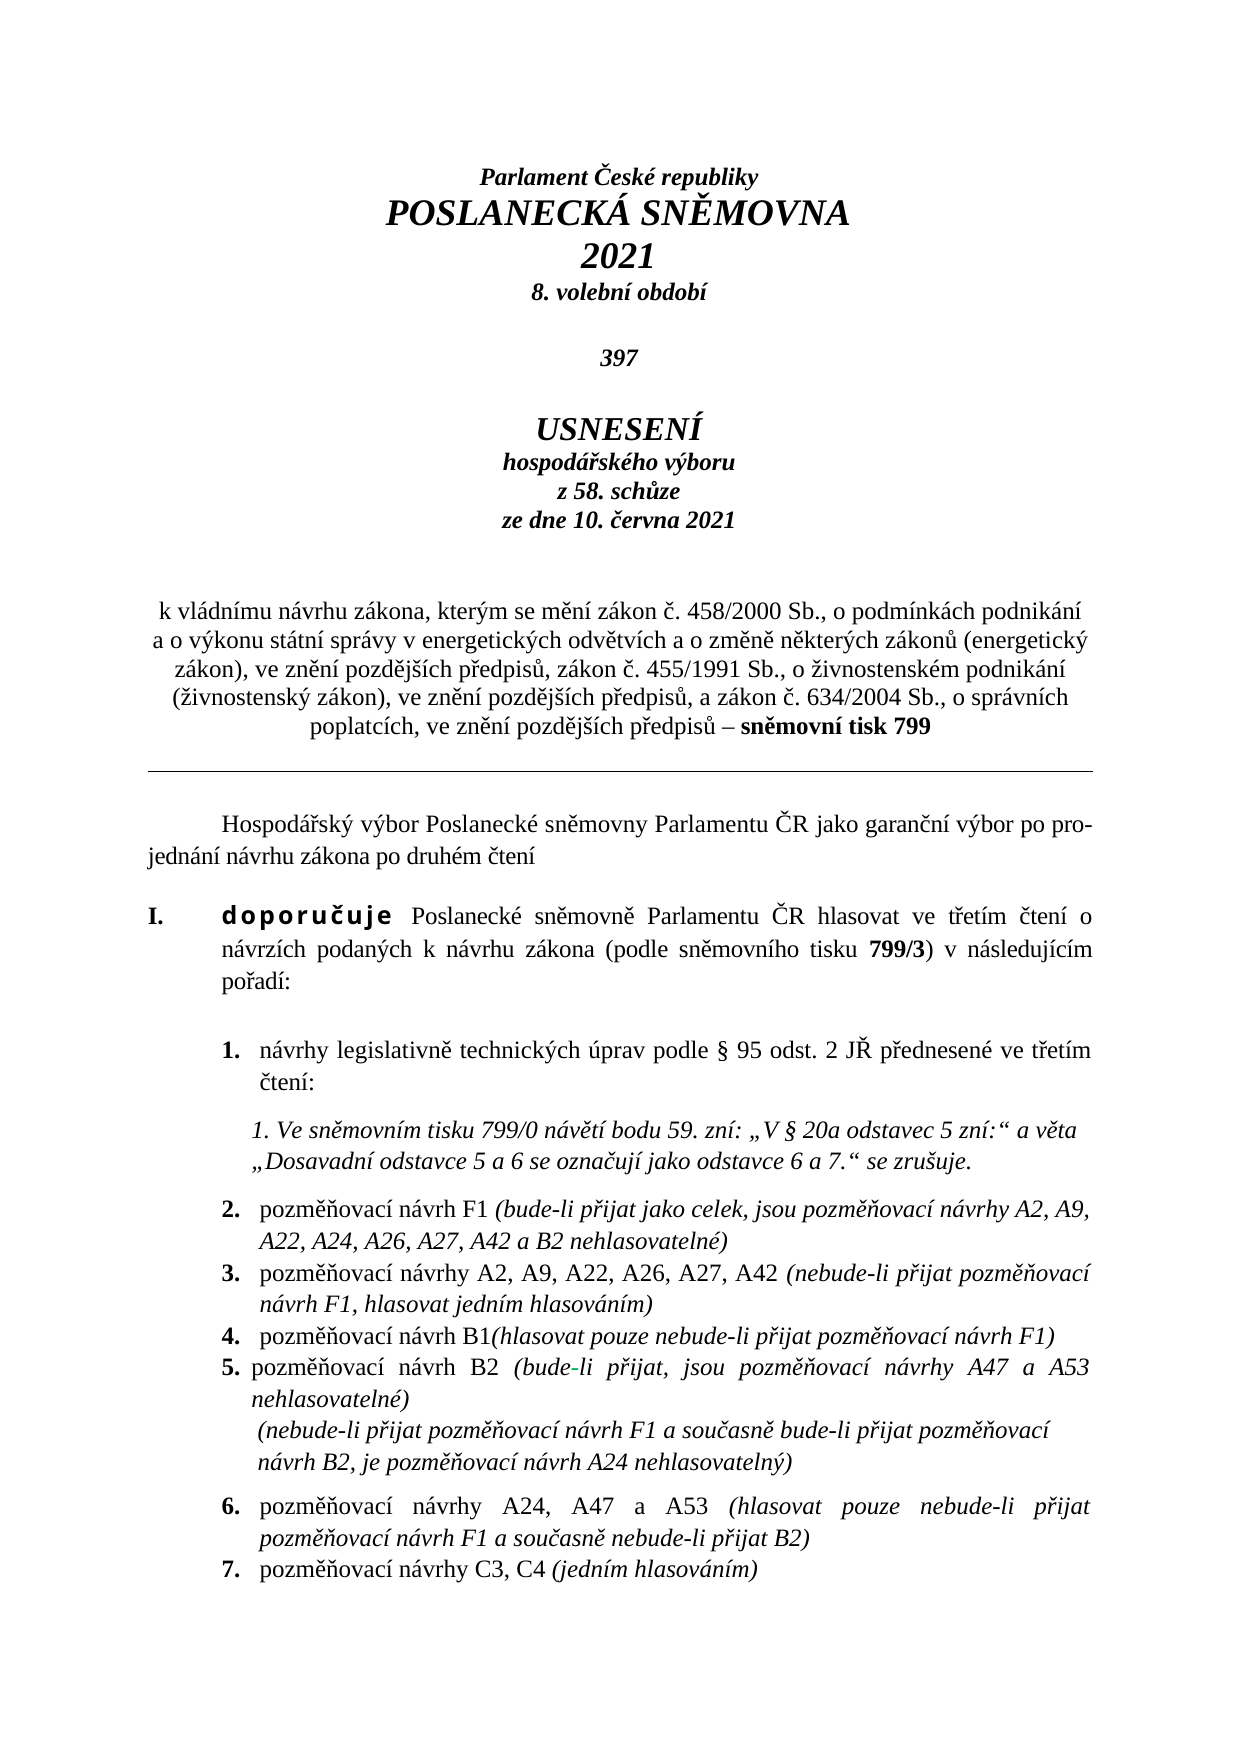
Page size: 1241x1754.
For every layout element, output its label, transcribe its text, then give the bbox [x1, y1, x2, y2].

text hospodářského výboru [148, 447, 1093, 476]
text 397 [148, 343, 1093, 372]
list návrhy legislativně technických úprav podle § 95 odst. 2 JŘ přednesené ve třetím čtení: [221, 1035, 1093, 1095]
text 1. Ve sněmovním tisku 799/0 návětí bodu 59. zní: „V § 20a odstavec 5 zní:“ a věta „Dosavadní odstavce 5 a 6 se označují jako odstavce 6 a 7.“ se zrušuje. [251, 1115, 1093, 1175]
text (nebude-li přijat pozměňovací návrh F1 a současně bude-li přijat pozměňovací [251, 1416, 1093, 1444]
text POSLANECKÁ SNĚMOVNA [148, 190, 1093, 233]
text 2021 [148, 233, 1093, 277]
list pozměňovací návrhy C3, C4 (jedním hlasováním) [221, 1554, 1093, 1583]
text návrh B2, je pozměňovací návrh A24 nehlasovatelný) [251, 1447, 1093, 1476]
text USNESENÍ [148, 409, 1093, 447]
text Hospodářský výbor Poslanecké sněmovny Parlamentu ČR jako garanční výbor po pro-jednání návrhu zákona po druhém čtení [148, 809, 1093, 870]
list pozměňovací návrhy A2, A9, A22, A26, A27, A42 (nebude-li přijat pozměňovací návrh F1, hlasovat jedním hlasováním) [221, 1258, 1093, 1318]
list pozměňovací návrh F1 (bude-li přijat jako celek, jsou pozměňovací návrhy A2, A9, A22, A24, A26, A27, A42 a B2 nehlasovatelné) [221, 1194, 1093, 1255]
list pozměňovací návrh B2 (bude-li přijat, jsou pozměňovací návrhy A47 a A53 nehlasovatelné) [221, 1352, 1093, 1413]
list pozměňovací návrh B1(hlasovat pouze nebude-li přijat pozměňovací návrh F1) [221, 1321, 1093, 1349]
text ze dne 10. června 2021 [148, 505, 1093, 534]
text z 58. schůze [148, 476, 1093, 505]
text Parlament České republiky [148, 162, 1093, 190]
list k vládnímu návrhu zákona, kterým se mění zákon č. 458/2000 Sb., o podmínkách podnikání a o výkonu státní správy v energetických odvětvích a o změně některých zákonů (energetický zákon), ve znění pozdějších předpisů, zákon č. 455/1991 Sb., o živnostenském podnikání (živnostenský zákon), ve znění pozdějších předpisů, a zákon č. 634/2004 Sb., o správních poplatcích, ve znění pozdějších předpisů – sněmovní tisk 799 [148, 596, 1093, 740]
list pozměňovací návrhy A24, A47 a A53 (hlasovat pouze nebude-li přijat pozměňovací návrh F1 a současně nebude-li přijat B2) [221, 1491, 1093, 1551]
text 8. volební období [148, 277, 1093, 305]
list doporučuje Poslanecké sněmovně Parlamentu ČR hlasovat ve třetím čtení o návrzích podaných k návrhu zákona (podle sněmovního tisku 799/3) v následujícím pořadí: [148, 897, 1093, 995]
